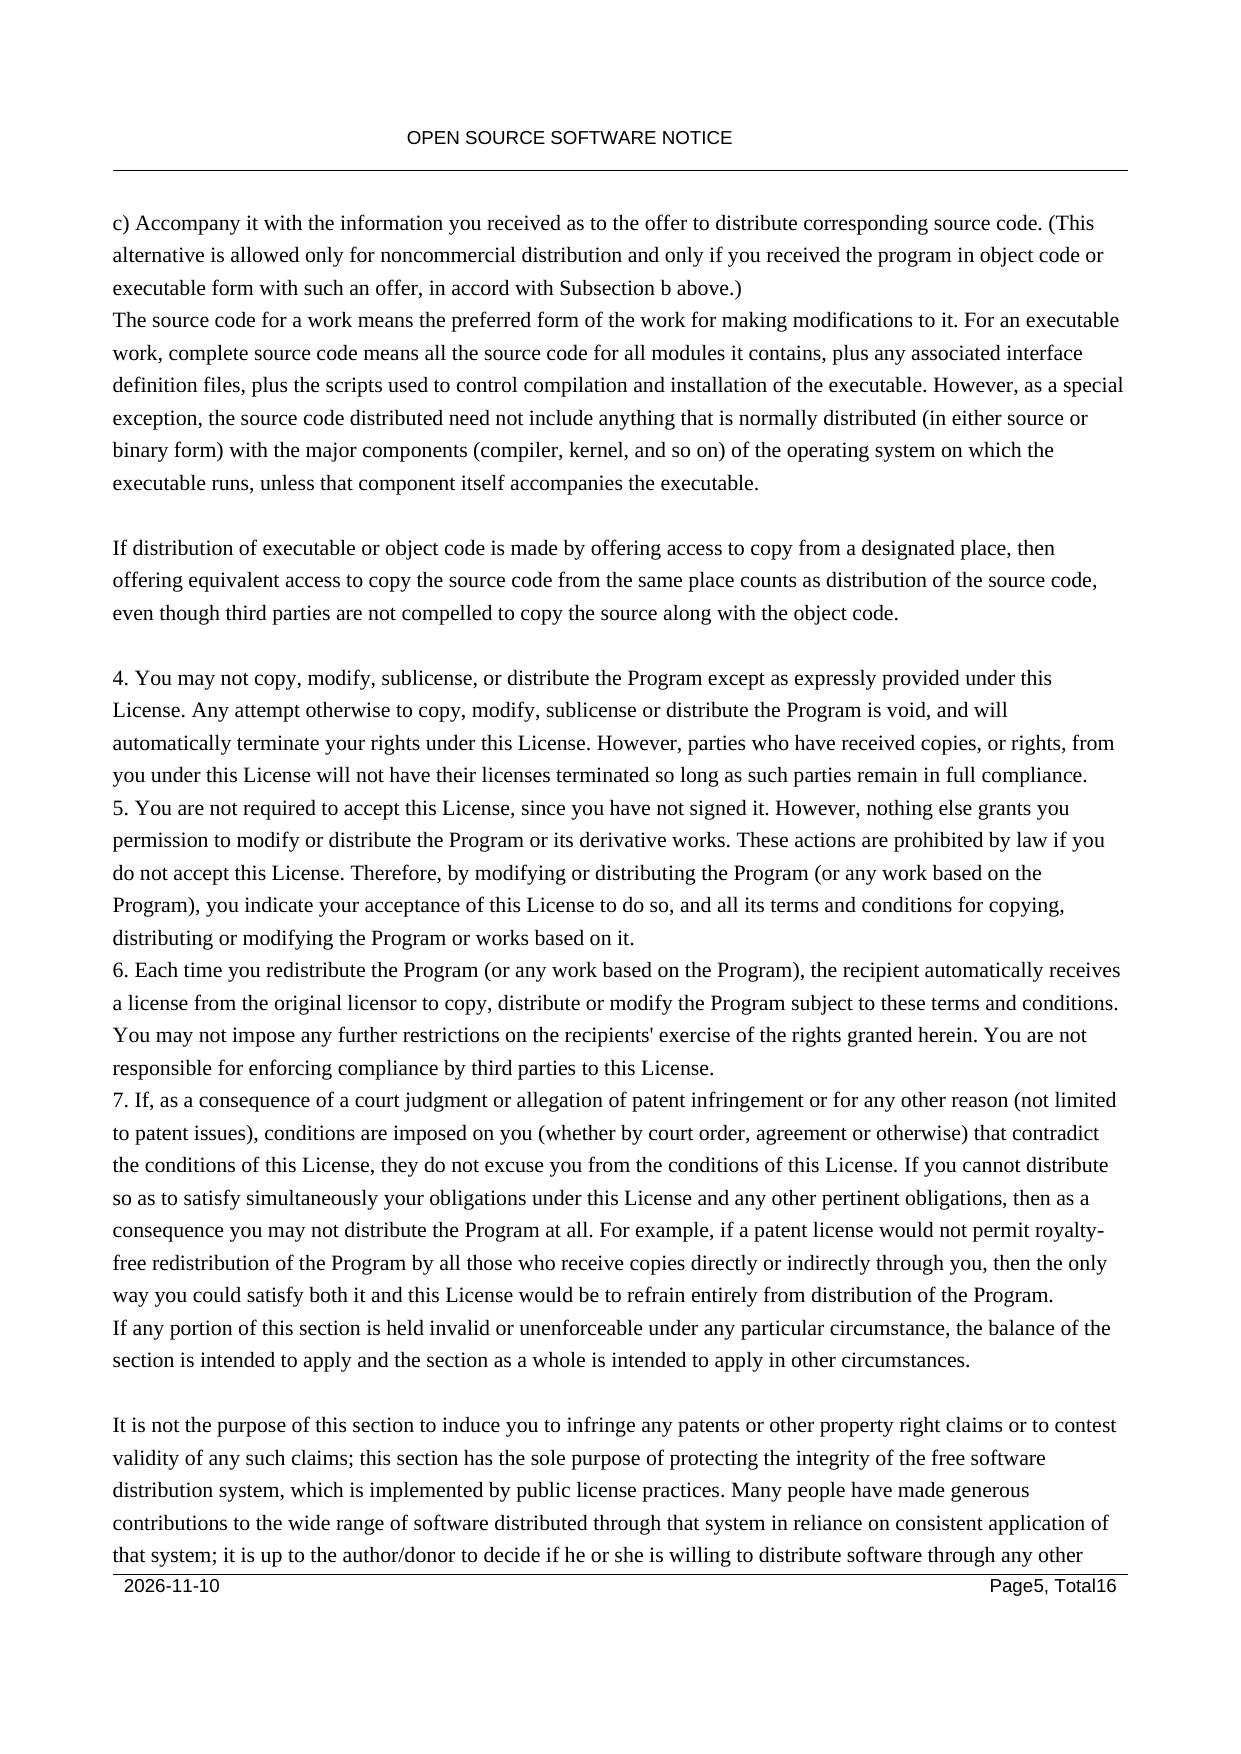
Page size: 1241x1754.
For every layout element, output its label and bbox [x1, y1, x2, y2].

text [112, 206, 1128, 1571]
